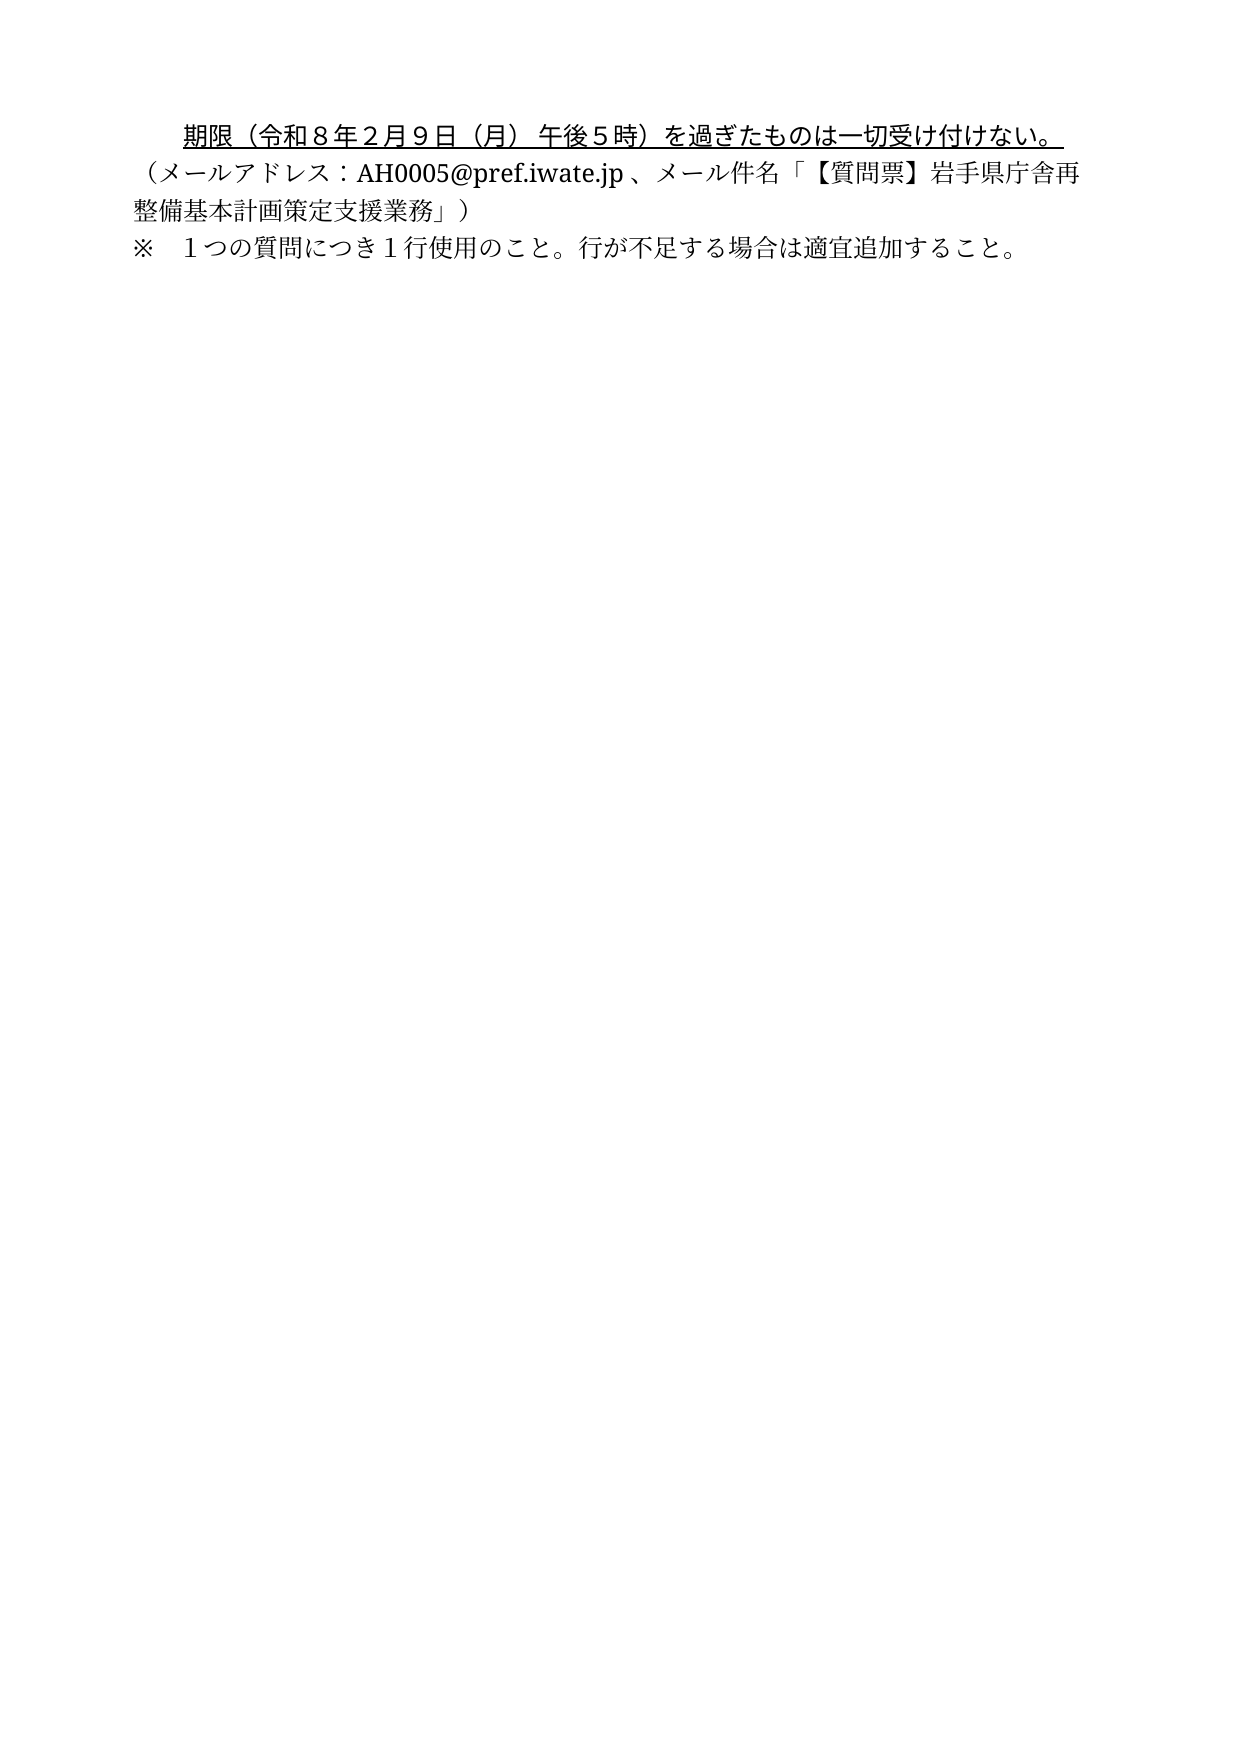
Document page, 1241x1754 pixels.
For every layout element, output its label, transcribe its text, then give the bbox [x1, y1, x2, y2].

text （メールアドレス：AH0005@pref.iwate.jp 、メール件名「【質問票】岩手県庁舎再整備基本計画策定支援業務」） [133, 153, 1092, 228]
text ※ １つの質問につき１行使用のこと。行が不足する場合は適宜追加すること。 [133, 228, 1092, 266]
text 期限（令和８年２月９日（月） 午後５時）を過ぎたものは一切受け付けない。 [133, 116, 1092, 153]
